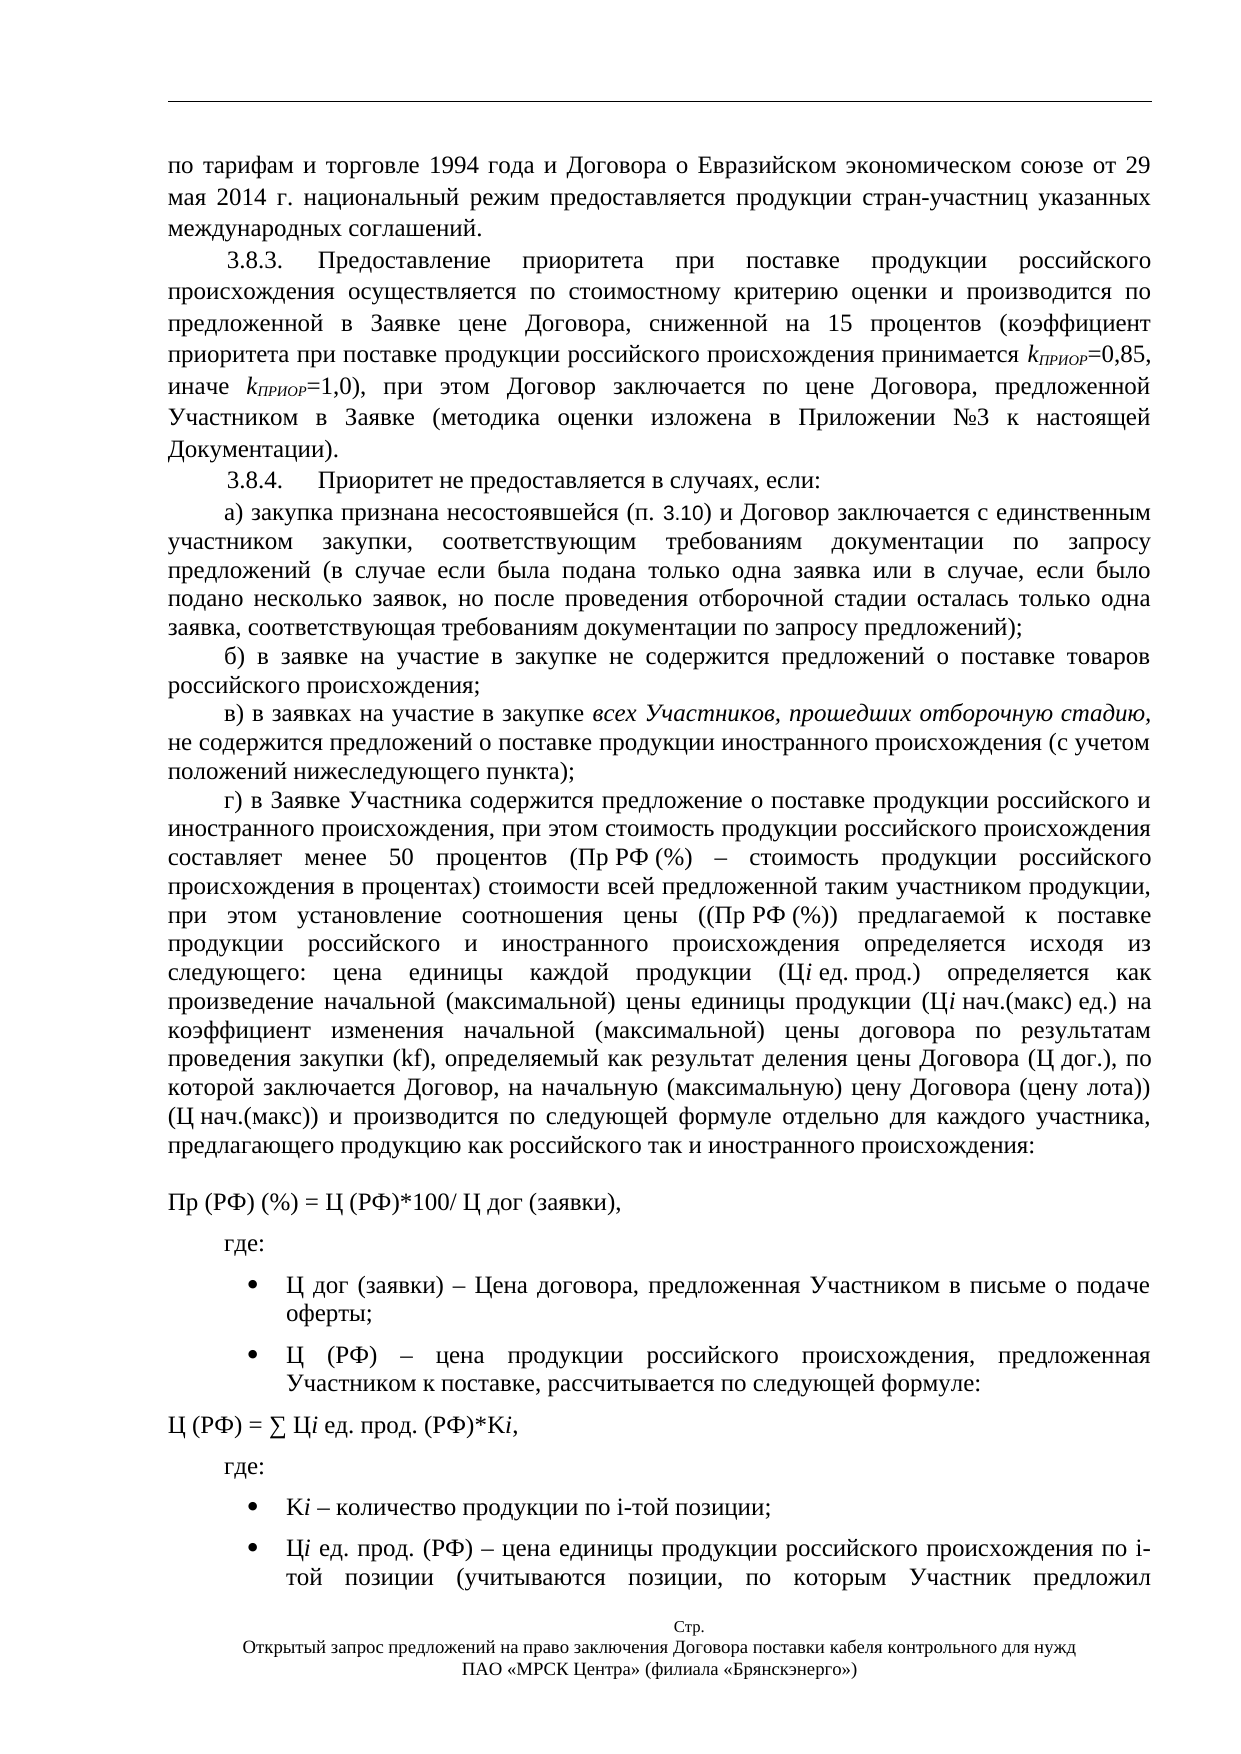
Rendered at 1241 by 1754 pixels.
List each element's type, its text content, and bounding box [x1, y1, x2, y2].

list где: [224, 1228, 1152, 1257]
list Ц (РФ) = ∑ Цi ед. прод. (РФ)*Ki, [168, 1410, 1152, 1438]
text г) в Заявке Участника содержится предложение о поставке продукции российского и иностранного происхождения, при этом стоимость продукции российского происхождения составляет менее 50 процентов (Пр РФ (%) – стоимость продукции российского происхождения в процентах) стоимости всей предложенной таким участником продукции, при этом установление соотношения цены ((Пр РФ (%)) предлагаемой к поставке продукции российского и иностранного происхождения определяется исходя из следующего: цена единицы каждой продукции (Цi ед. прод.) определяется как произведение начальной (максимальной) цены единицы продукции (Цi нач.(макс) ед.) на коэффициент изменения начальной (максимальной) цены договора по результатам проведения закупки (kf), определяемый как результат деления цены Договора (Ц дог.), по которой заключается Договор, на начальную (максимальную) цену Договора (цену лота)) (Ц нач.(макс)) и производится по следующей формуле отдельно для каждого участника, предлагающего продукцию как российского так и иностранного происхождения: [168, 785, 1152, 1158]
list Приоритет не предоставляется в случаях, если: [168, 466, 1152, 494]
list Предоставление приоритета при поставке продукции российского происхождения осуществляется по стоимостному критерию оценки и производится по предложенной в Заявке цене Договора, сниженной на 15 процентов (коэффициент приоритета при поставке продукции российского происхождения принимается kПРИОР=0,85, иначе kПРИОР=1,0), при этом Договор заключается по цене Договора, предложенной Участником в Заявке (методика оценки изложена в Приложении №3 к настоящей Документации). [168, 245, 1152, 463]
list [248, 1533, 1152, 1591]
text в) в заявках на участие в закупке всех Участников, прошедших отборочную стадию, не содержится предложений о поставке продукции иностранного происхождения (с учетом положений нижеследующего пункта); [168, 698, 1152, 785]
list Ц дог (заявки) – Цена договора, предложенная Участником в письме о подаче оферты; [248, 1270, 1152, 1327]
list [168, 150, 1152, 242]
text б) в заявке на участие в закупке не содержится предложений о поставке товаров российского происхождения; [168, 641, 1152, 698]
list где: [224, 1451, 1152, 1480]
list Ki – количество продукции по i-той позиции; [248, 1492, 1152, 1521]
list Ц (РФ) – цена продукции российского происхождения, предложенная Участником к поставке, рассчитывается по следующей формуле: [248, 1340, 1152, 1397]
text а) закупка признана несостоявшейся (п. 3.10) и Договор заключается с единственным участником закупки, соответствующим требованиям документации по запросу предложений (в случае если была подана только одна заявка или в случае, если было подано несколько заявок, но после проведения отборочной стадии осталась только одна заявка, соответствующая требованиям документации по запросу предложений); [168, 497, 1152, 641]
list Пр (РФ) (%) = Ц (РФ)*100/ Ц дог (заявки), [168, 1187, 1152, 1216]
